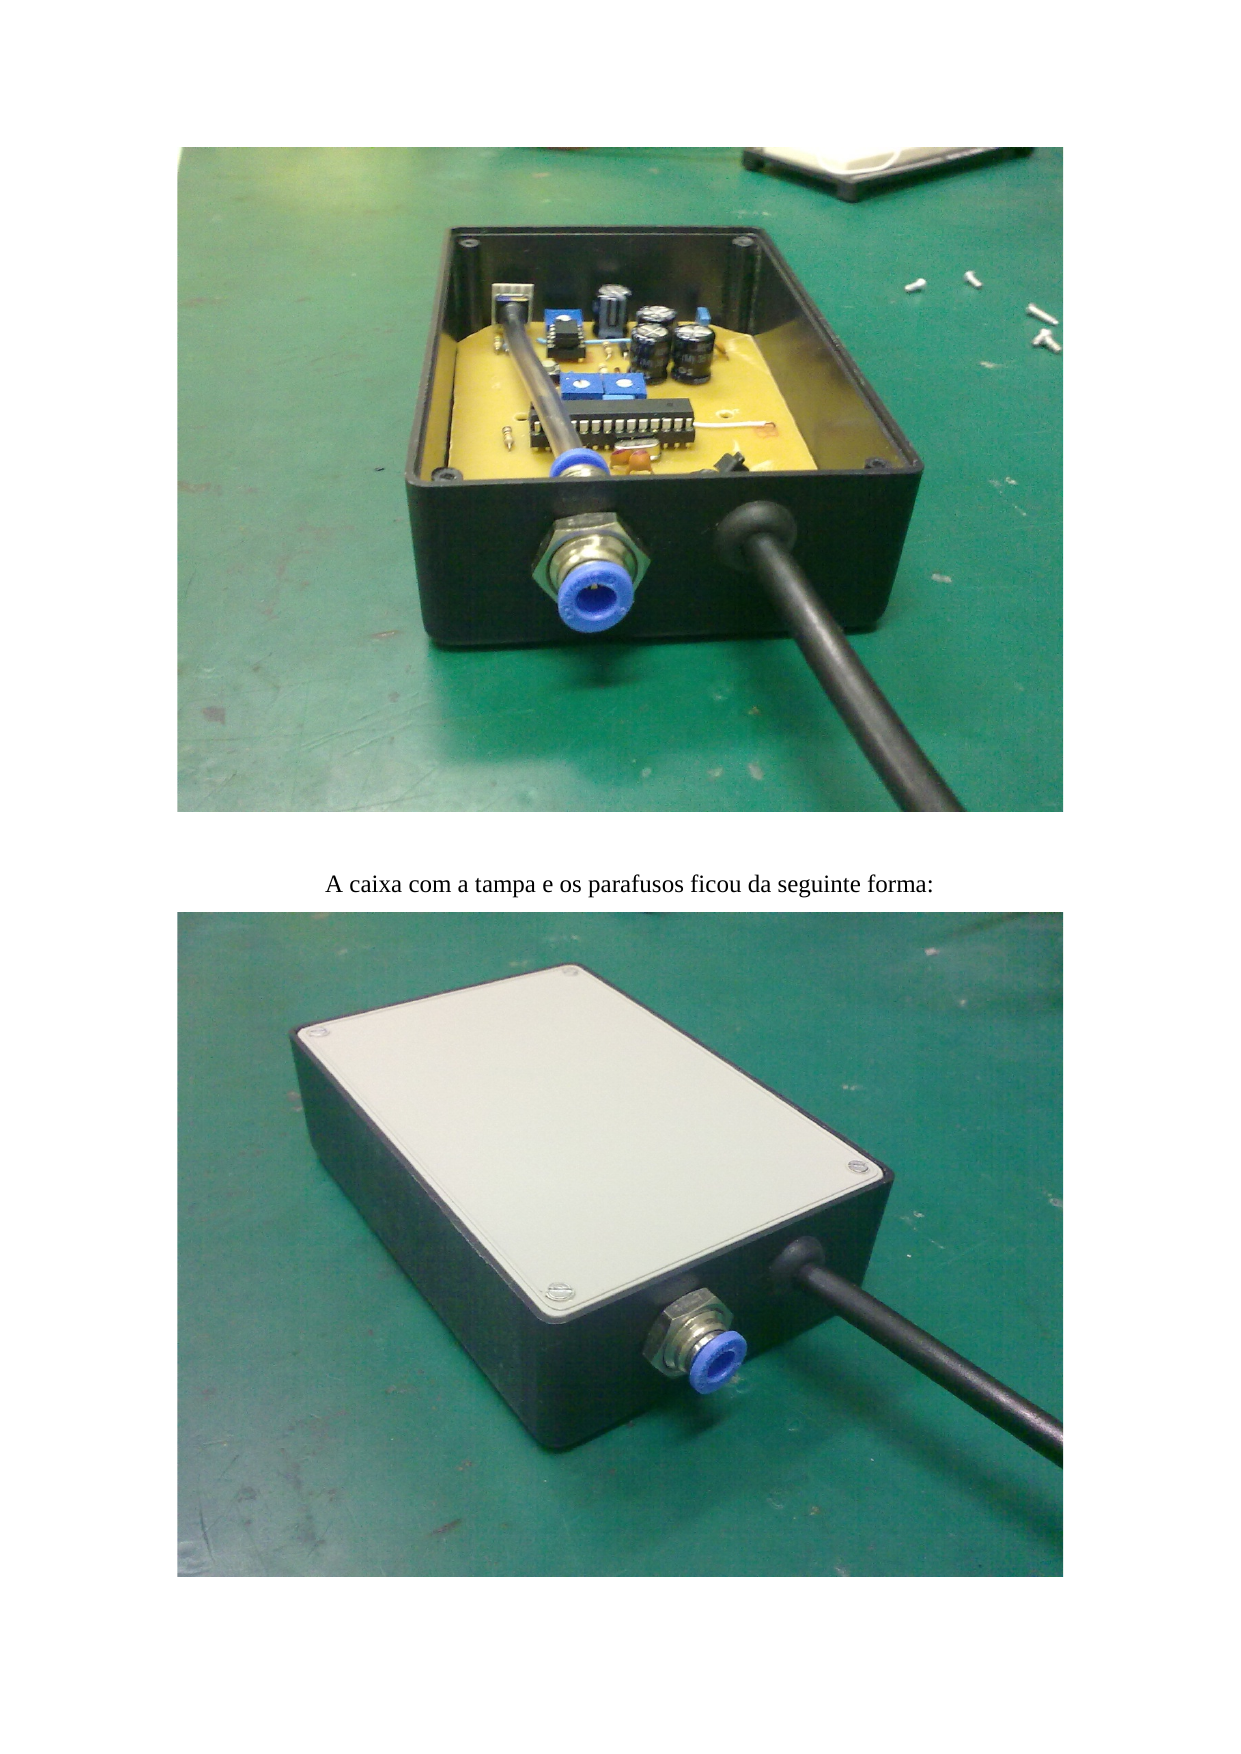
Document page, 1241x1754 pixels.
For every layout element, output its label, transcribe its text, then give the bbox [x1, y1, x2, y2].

picture [177, 147, 1064, 812]
text A caixa com a tampa e os parafusos ficou da seguinte forma: [177, 869, 1063, 898]
picture [177, 912, 1064, 1577]
